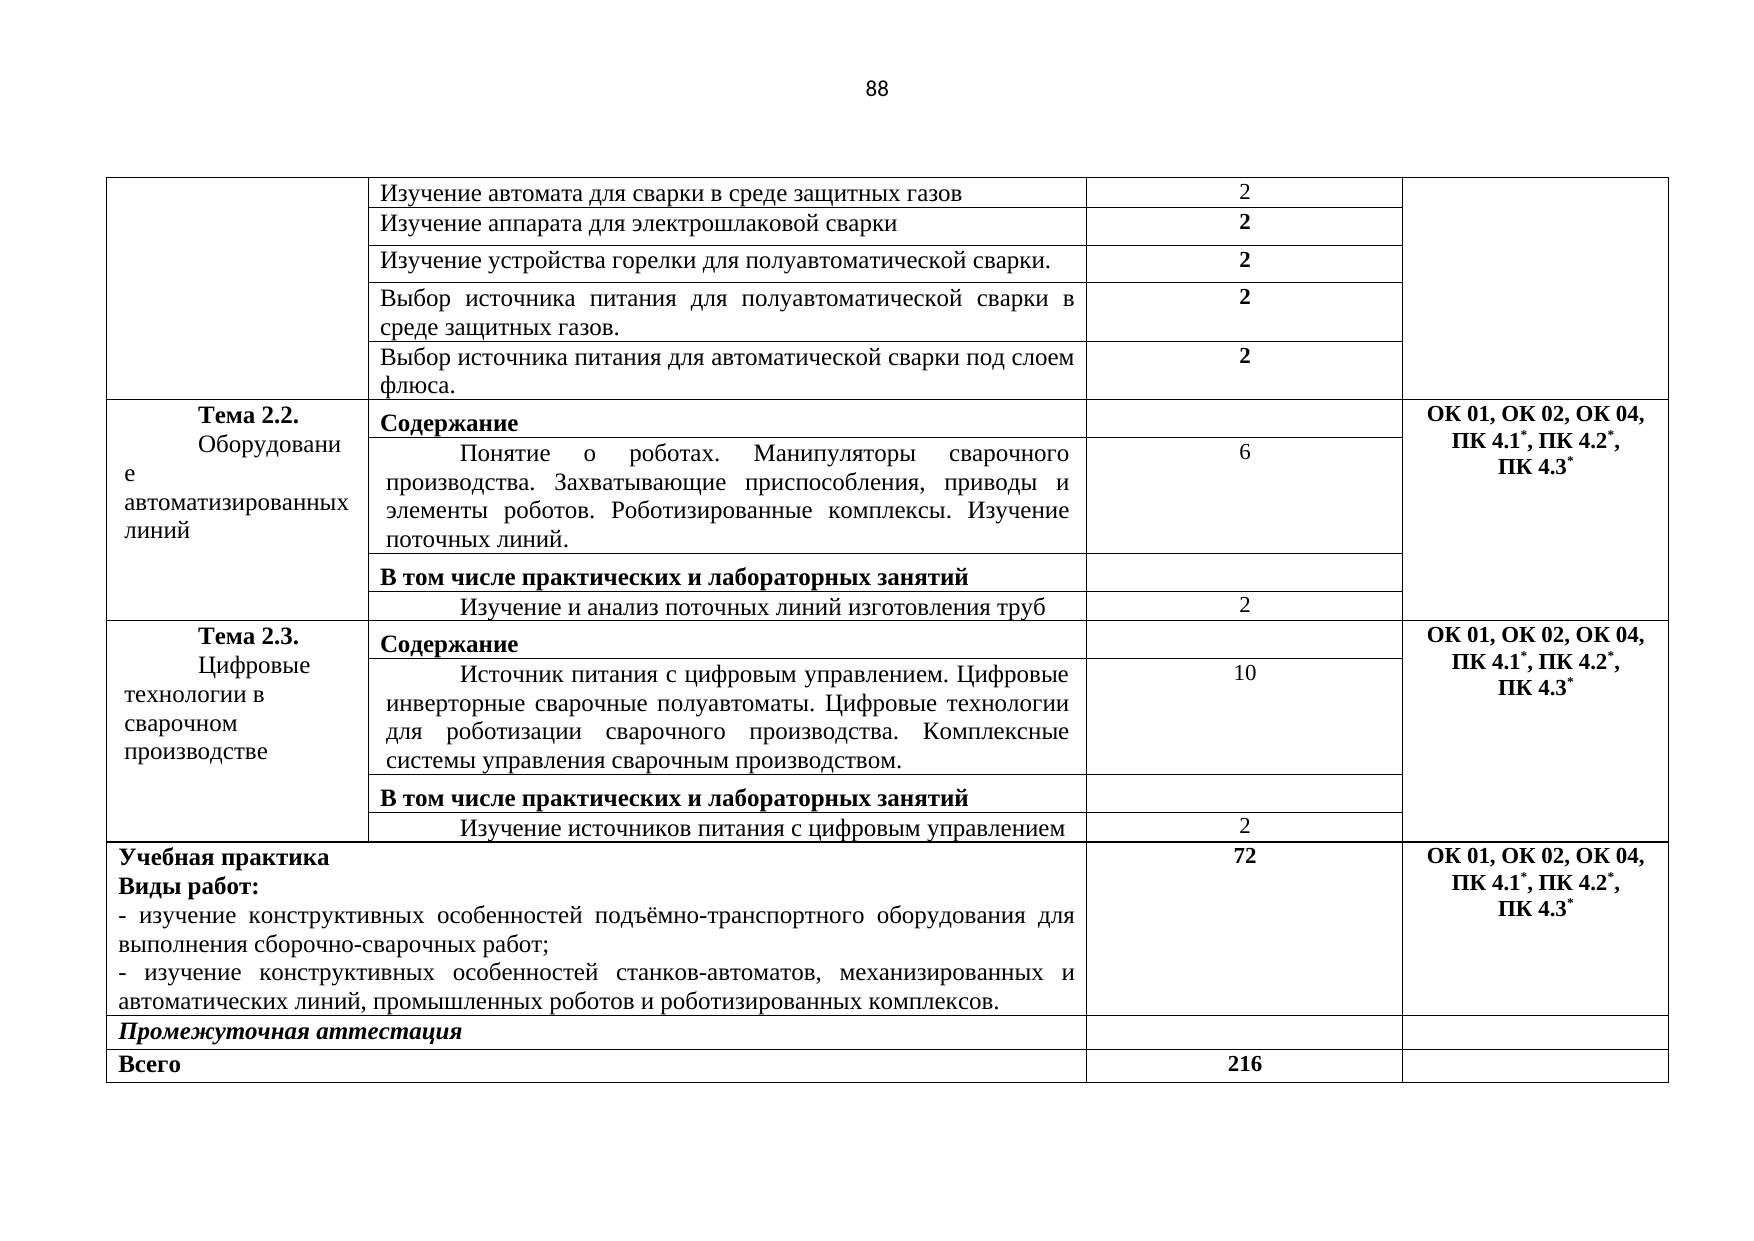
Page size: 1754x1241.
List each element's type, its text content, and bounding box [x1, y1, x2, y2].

table_cell 2 [1087, 283, 1402, 341]
table_cell В том числе практических и лабораторных занятий [369, 775, 1086, 812]
table_cell [1403, 1016, 1668, 1048]
table_cell Источник питания с цифровым управлением. Цифровые инверторные сварочные полуавтоматы. Цифровые технологии для роботизации сварочного производства. Комплексные системы управления сварочным производством. [369, 659, 1086, 774]
table_cell [1087, 775, 1402, 812]
table_cell Всего [107, 1050, 1086, 1082]
table_cell [1087, 621, 1402, 658]
table_cell ОК 01, ОК 02, ОК 04, ПК 4.1*, ПК 4.2*, ПК 4.3* [1403, 621, 1668, 841]
table_cell В том числе практических и лабораторных занятий [369, 554, 1086, 591]
table_cell [1087, 400, 1402, 437]
table_cell Тема 2.3. Цифровые технологии в сварочном производстве [107, 621, 368, 841]
table_cell 6 [1087, 438, 1402, 553]
table_cell Выбор источника питания для полуавтоматической сварки в среде защитных газов. [369, 283, 1086, 341]
table_cell [1403, 1050, 1668, 1082]
table_cell 72 [1087, 843, 1402, 1015]
table_cell [1087, 1016, 1402, 1048]
table_cell 2 [1087, 178, 1402, 207]
table_cell Выбор источника питания для автоматической сварки под слоем флюса. [369, 342, 1086, 399]
table_cell Промежуточная аттестация [107, 1016, 1086, 1048]
table_cell Содержание [369, 621, 1086, 658]
table_cell Изучение аппарата для электрошлаковой сварки [369, 208, 1086, 244]
table_cell 2 [1087, 813, 1402, 841]
table_cell Изучение устройства горелки для полуавтоматической сварки. [369, 246, 1086, 282]
table_cell [1087, 554, 1402, 591]
table_cell Содержание [369, 400, 1086, 437]
table_cell ОК 01, ОК 02, ОК 04, ПК 4.1*, ПК 4.2*, ПК 4.3* [1403, 400, 1668, 620]
table_cell 216 [1087, 1050, 1402, 1082]
table_cell Тема 2.2. Оборудование автоматизированных линий [107, 400, 368, 620]
table_cell Учебная практика Виды работ: - изучение конструктивных особенностей подъёмно-транспортного оборудования для выполнения сборочно-сварочных работ; - изучение конструктивных особенностей станков-автоматов, механизированных и автоматических линий, промышленных роботов и роботизированных комплексов. [107, 843, 1086, 1015]
table_cell ОК 01, ОК 02, ОК 04, ПК 4.1*, ПК 4.2*, ПК 4.3* [1403, 843, 1668, 1015]
table_cell Изучение автомата для сварки в среде защитных газов [369, 178, 1086, 207]
table_cell 2 [1087, 246, 1402, 282]
table_cell 2 [1087, 342, 1402, 399]
table_cell Понятие о роботах. Манипуляторы сварочного производства. Захватывающие приспособления, приводы и элементы роботов. Роботизированные комплексы. Изучение поточных линий. [369, 438, 1086, 553]
table_cell Изучение и анализ поточных линий изготовления труб [369, 592, 1086, 620]
table_cell 2 [1087, 592, 1402, 620]
table_cell Изучение источников питания с цифровым управлением [369, 813, 1086, 841]
table_cell 10 [1087, 659, 1402, 774]
table_cell 2 [1087, 208, 1402, 244]
